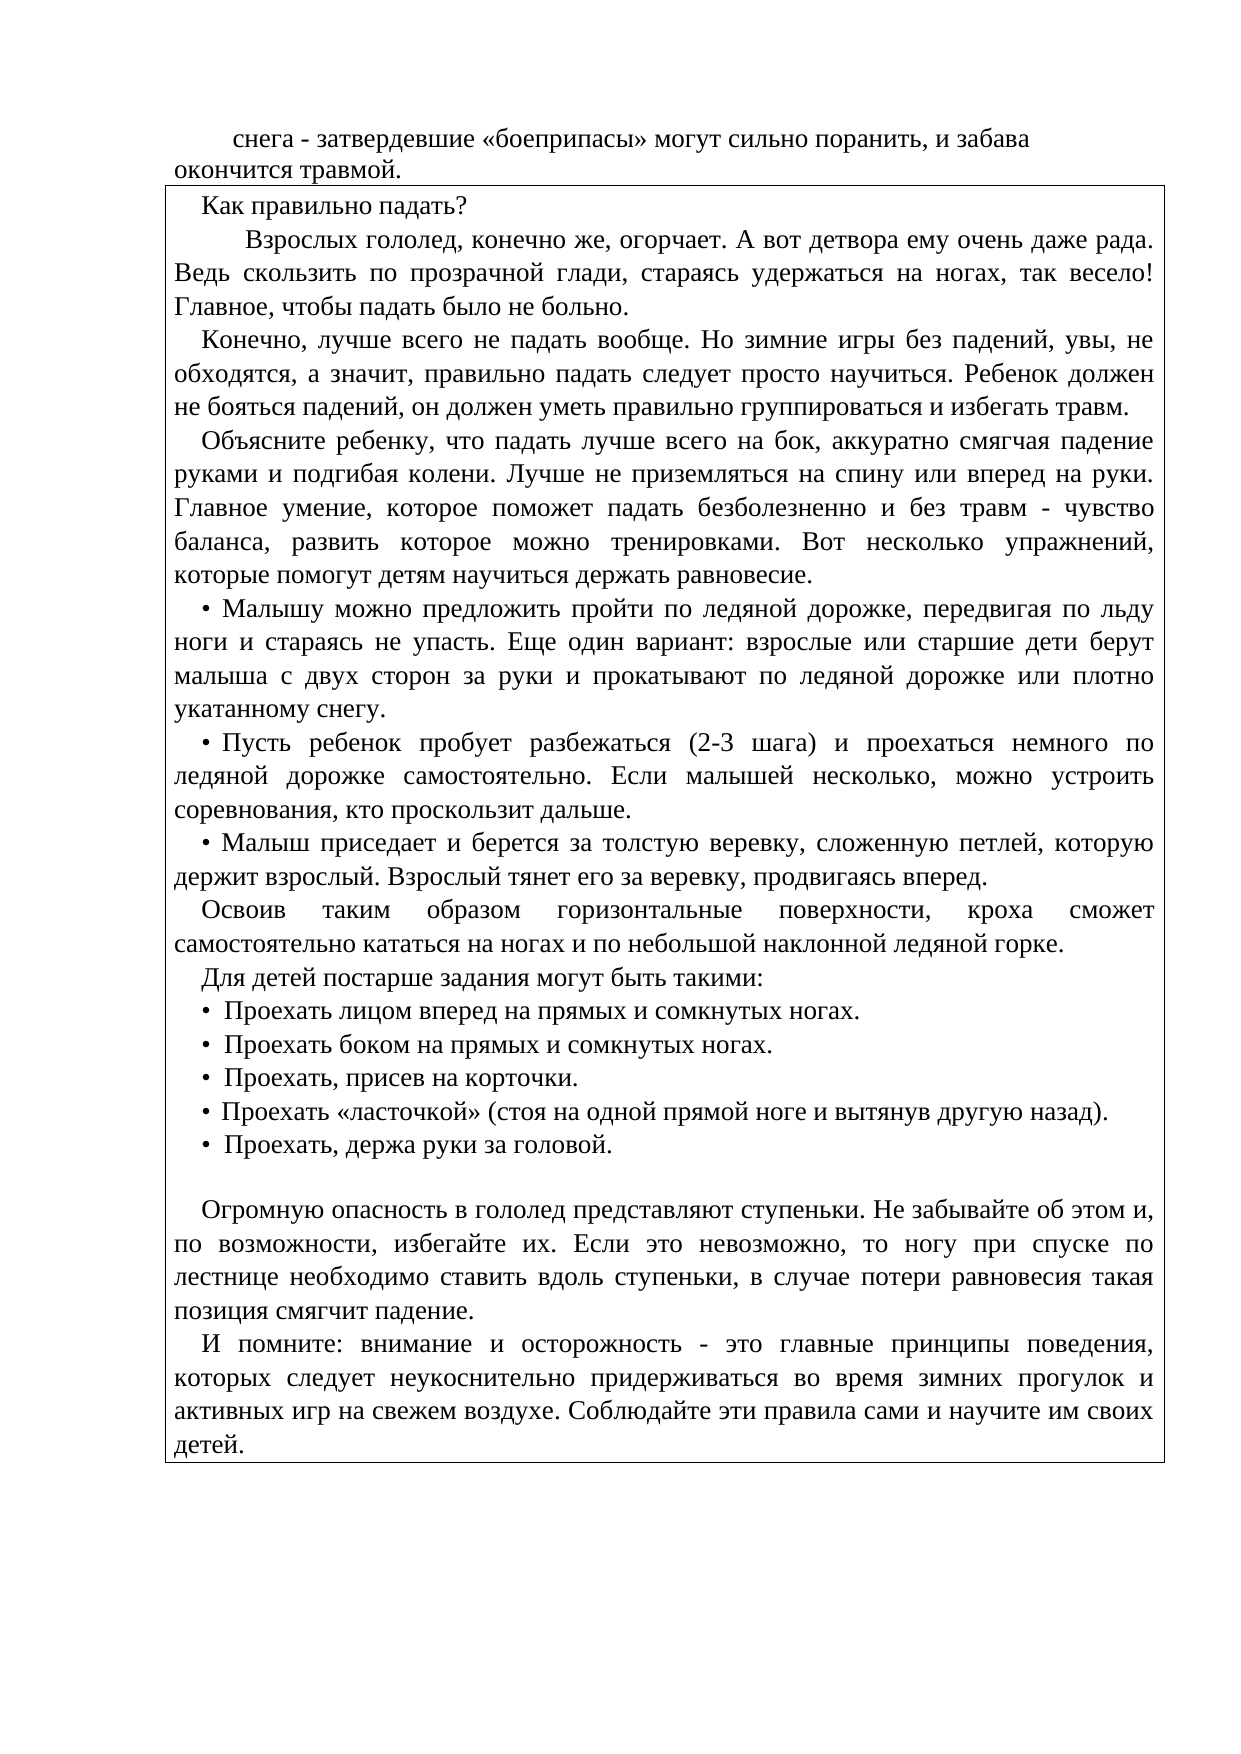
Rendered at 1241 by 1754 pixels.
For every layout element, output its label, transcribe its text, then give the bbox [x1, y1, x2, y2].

list Проехать «ласточкой» (стоя на одной прямой ноге и вытянув другую назад). [174, 1093, 1156, 1127]
list Пусть ребенок пробует разбежаться (2-3 шага) и проехаться немного по ледяной дорожке самостоятельно. Если малышей несколько, можно устроить соревнования, кто проскользит дальше. [174, 724, 1156, 825]
list Проехать боком на прямых и сомкнутых ногах. [174, 1026, 1156, 1060]
text Взрослых гололед, конечно же, огорчает. А вот детвора ему очень даже рада. Ведь скользить по прозрачной глади, стараясь удержаться на ногах, так весело! Главное, чтобы падать было не больно. [174, 221, 1156, 322]
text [174, 122, 1156, 184]
text Конечно, лучше всего не падать вообще. Но зимние игры без падений, увы, не обходятся, а значит, правильно падать следует просто научиться. Ребенок должен не бояться падений, он должен уметь правильно группироваться и избегать травм. [174, 322, 1156, 422]
text Для детей постарше задания могут быть такими: [174, 959, 1156, 993]
text И помните: внимание и осторожность - это главные принципы поведения, которых следует неукоснительно придерживаться во время зимних прогулок и активных игр на свежем воздухе. Соблюдайте эти правила сами и научите им своих детей. [166, 1323, 1164, 1462]
text Огромную опасность в гололед представляют ступеньки. Не забывайте об этом и, по возможности, избегайте их. Если это невозможно, то ногу при спуске по лестнице необходимо ставить вдоль ступеньки, в случае потери равновесия такая позиция смягчит падение. [166, 1188, 1164, 1323]
list Проехать лицом вперед на прямых и сомкнутых ногах. [174, 993, 1156, 1026]
text Как правильно падать? [166, 186, 1164, 221]
text Объясните ребенку, что падать лучше всего на бок, аккуратно смягчая падение руками и подгибая колени. Лучше не приземляться на спину или вперед на руки. Главное умение, которое поможет падать безболезненно и без травм - чувство баланса, развить которое можно тренировками. Вот несколько упражнений, которые помогут детям научиться держать равновесие. [174, 422, 1156, 590]
list Малышу можно предложить пройти по ледяной дорожке, передвигая по льду ноги и стараясь не упасть. Еще один вариант: взрослые или старшие дети берут малыша с двух сторон за руки и прокатывают по ледяной дорожке или плотно укатанному снегу. [174, 590, 1156, 724]
list Проехать, держа руки за головой. [174, 1127, 1156, 1160]
list Проехать, присев на корточки. [174, 1060, 1156, 1093]
text Освоив таким образом горизонтальные поверхности, кроха сможет самостоятельно кататься на ногах и по небольшой наклонной ледяной горке. [174, 892, 1156, 959]
list Малыш приседает и берется за толстую веревку, сложенную петлей, которую держит взрослый. Взрослый тянет его за веревку, продвигаясь вперед. [174, 825, 1156, 892]
